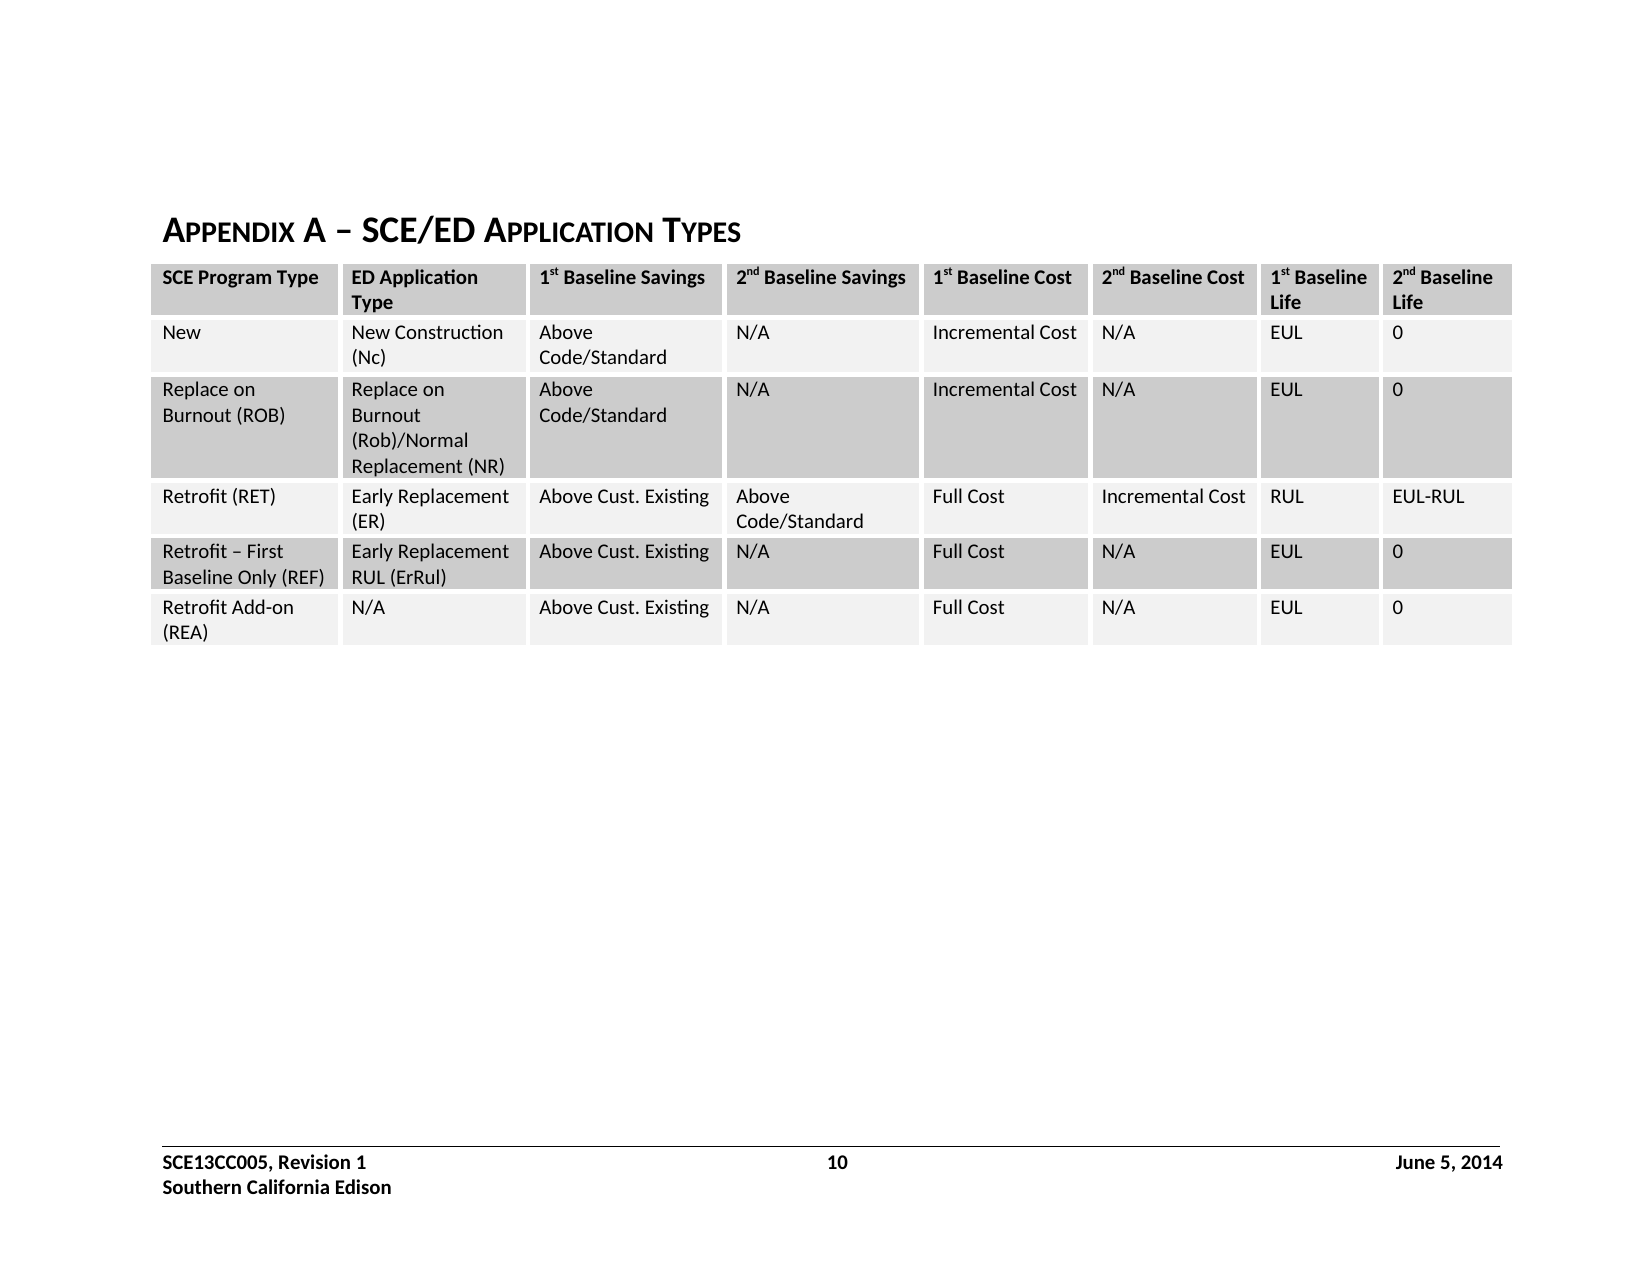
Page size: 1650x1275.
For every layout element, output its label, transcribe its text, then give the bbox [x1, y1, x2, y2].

table_header 2nd Baseline Savings [727, 264, 919, 315]
table_header SCE Program Type [151, 264, 338, 315]
table_cell Retrofit – First Baseline Only (REF) [151, 538, 338, 589]
table_header 2nd Baseline Life [1383, 264, 1512, 315]
table_cell Replace on Burnout (ROB) [151, 377, 338, 478]
table_cell Above Code/Standard [530, 320, 722, 372]
table_cell New [151, 320, 338, 372]
table_header 1st Baseline Cost [924, 264, 1088, 315]
table_cell Above Code/Standard [530, 377, 722, 478]
table_cell EUL [1261, 320, 1379, 372]
table_cell Early Replacement (ER) [343, 483, 526, 534]
table_cell Above Cust. Existing [530, 538, 722, 589]
table_cell Full Cost [924, 594, 1088, 645]
table_cell N/A [1093, 538, 1257, 589]
table_cell 0 [1383, 594, 1512, 645]
table_cell EUL-RUL [1383, 483, 1512, 534]
table_cell N/A [1093, 320, 1257, 372]
table_cell Incremental Cost [924, 320, 1088, 372]
table_cell N/A [727, 538, 919, 589]
table_header 1st Baseline Savings [530, 264, 722, 315]
table_cell 0 [1383, 320, 1512, 372]
table_cell 0 [1383, 377, 1512, 478]
table_cell N/A [1093, 377, 1257, 478]
table_cell EUL [1261, 538, 1379, 589]
table_cell Above Cust. Existing [530, 594, 722, 645]
table_cell EUL [1261, 377, 1379, 478]
table_cell Early Replacement RUL (ErRul) [343, 538, 526, 589]
table_cell N/A [727, 320, 919, 372]
table_cell 0 [1383, 538, 1512, 589]
table_cell Full Cost [924, 538, 1088, 589]
table_cell N/A [727, 377, 919, 478]
table_cell EUL [1261, 594, 1379, 645]
table_cell RUL [1261, 483, 1379, 534]
table_cell Above Cust. Existing [530, 483, 722, 534]
table_header 2nd Baseline Cost [1093, 264, 1257, 315]
table_cell Retrofit (RET) [151, 483, 338, 534]
table_cell N/A [343, 594, 526, 645]
table_cell Retrofit Add-on (REA) [151, 594, 338, 645]
table_cell Full Cost [924, 483, 1088, 534]
table_cell New Construction (Nc) [343, 320, 526, 372]
table_cell N/A [1093, 594, 1257, 645]
table_header ED Application Type [343, 264, 526, 315]
table_cell Replace on Burnout (Rob)/Normal Replacement (NR) [343, 377, 526, 478]
subtitle Appendix A – SCE/ED Application Types [162, 206, 1500, 251]
table_header 1st Baseline Life [1261, 264, 1379, 315]
table_cell N/A [727, 594, 919, 645]
table_cell Incremental Cost [1093, 483, 1257, 534]
table_cell Incremental Cost [924, 377, 1088, 478]
table_cell Above Code/Standard [727, 483, 919, 534]
